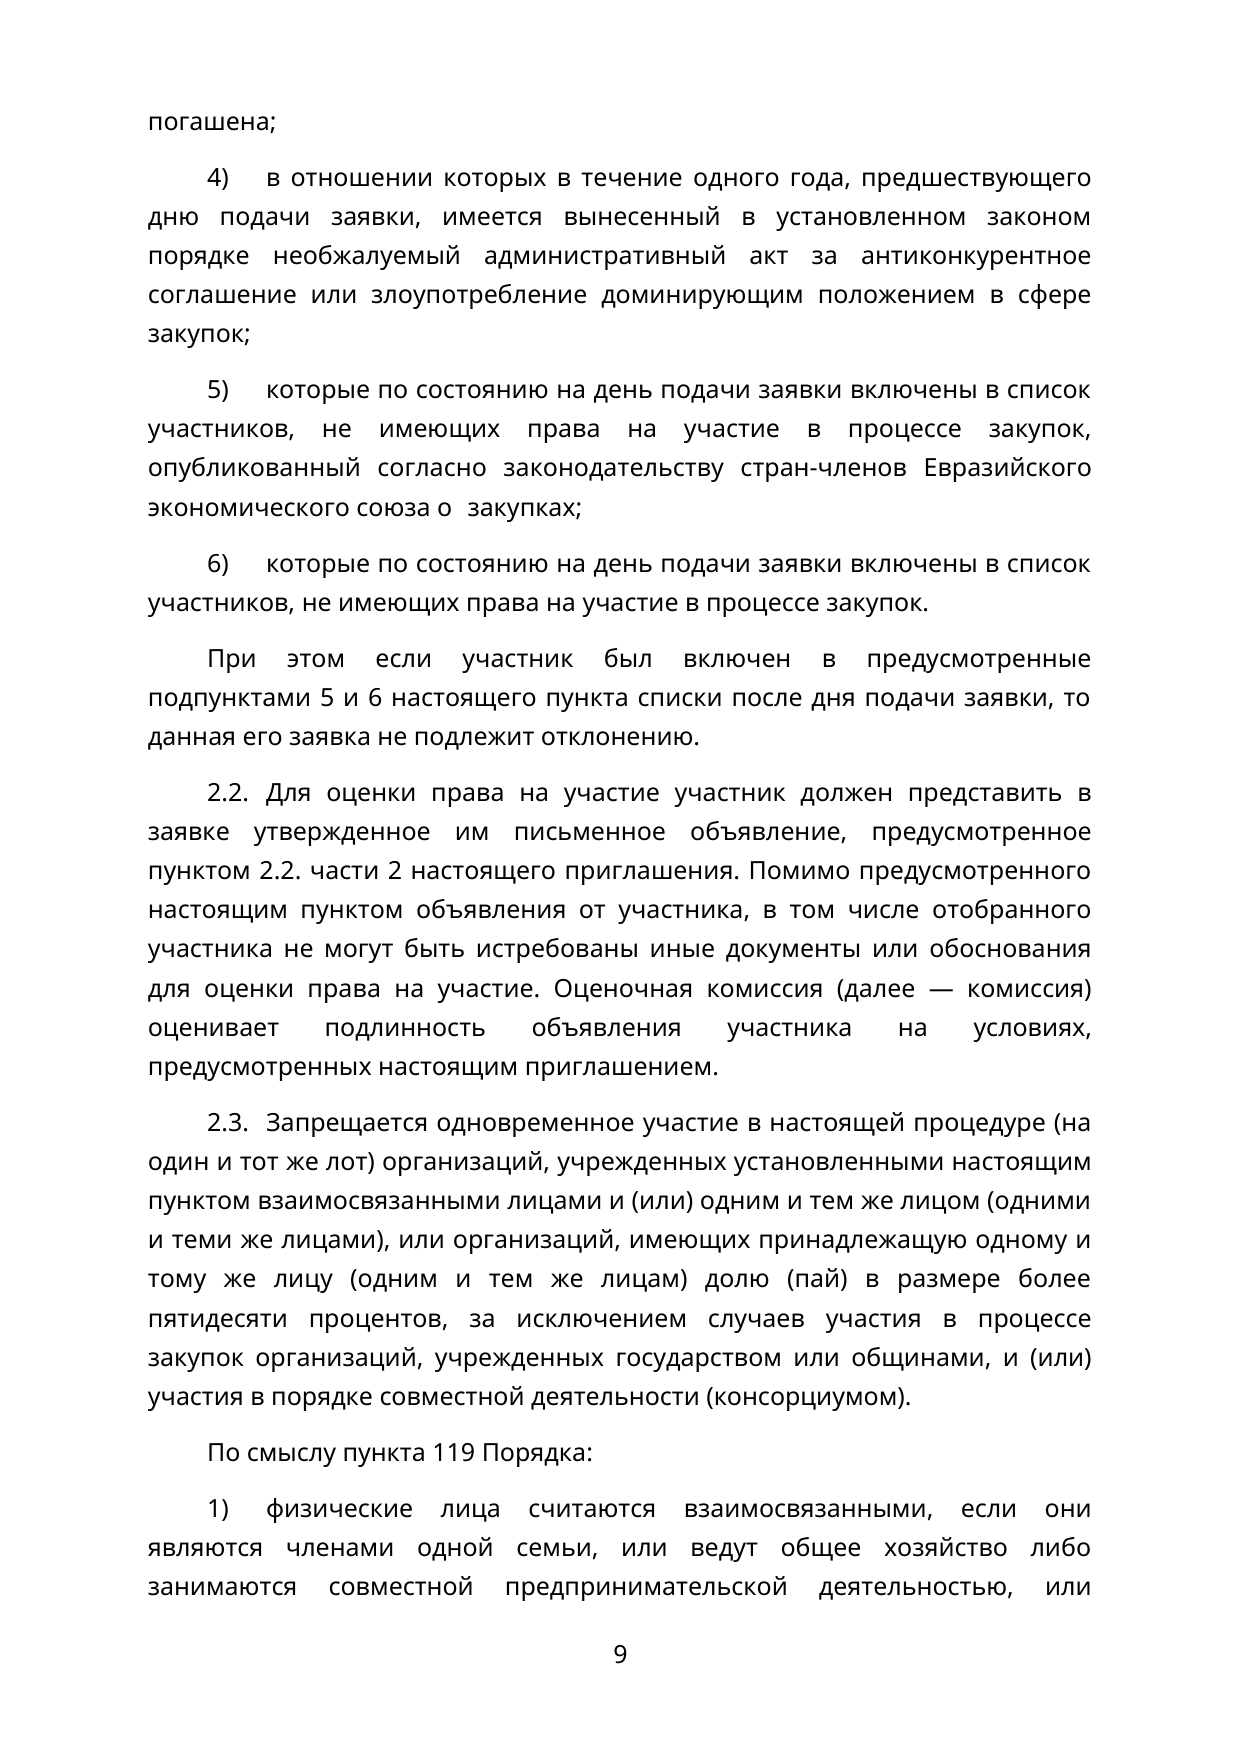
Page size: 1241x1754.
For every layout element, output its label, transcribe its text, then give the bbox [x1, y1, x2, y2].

text 4) в отношении которых в течение одного года, предшествующего дню подачи заявки, имеется вынесенный в установленном законом порядке необжалуемый административный акт за антиконкурентное соглашение или злоупотребление доминирующим положением в сфере закупок; [148, 159, 1092, 350]
text По смыслу пункта 119 Порядка: [148, 1434, 1092, 1468]
text При этом если участник был включен в предусмотренные подпунктами 5 и 6 настоящего пункта списки после дня подачи заявки, то данная его заявка не подлежит отклонению. [148, 640, 1092, 753]
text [148, 103, 1092, 137]
text 5) которые по состоянию на день подачи заявки включены в список участников, не имеющих права на участие в процессе закупок, опубликованный согласно законодательству стран-членов Евразийского экономического союза о закупках; [148, 372, 1092, 523]
text 6) которые по состоянию на день подачи заявки включены в список участников, не имеющих права на участие в процессе закупок. [148, 545, 1092, 618]
text 2.3. Запрещается одновременное участие в настоящей процедуре (на один и тот же лот) организаций, учрежденных установленными настоящим пунктом взаимосвязанными лицами и (или) одним и тем же лицом (одними и теми же лицами), или организаций, имеющих принадлежащую одному и тому же лицу (одним и тем же лицам) долю (пай) в размере более пятидесяти процентов, за исключением случаев участия в процессе закупок организаций, учрежденных государством или общинами, и (или) участия в порядке совместной деятельности (консорциумом). [148, 1104, 1092, 1413]
text 2.2. Для оценки права на участие участник должен представить в заявке утвержденное им письменное объявление, предусмотренное пунктом 2.2. части 2 настоящего приглашения. Помимо предусмотренного настоящим пунктом объявления от участника, в том числе отобранного участника не могут быть истребованы иные документы или обоснования для оценки права на участие. Оценочная комиссия (далее — комиссия) оценивает подлинность объявления участника на условиях, предусмотренных настоящим приглашением. [148, 774, 1092, 1083]
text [148, 1490, 1092, 1603]
